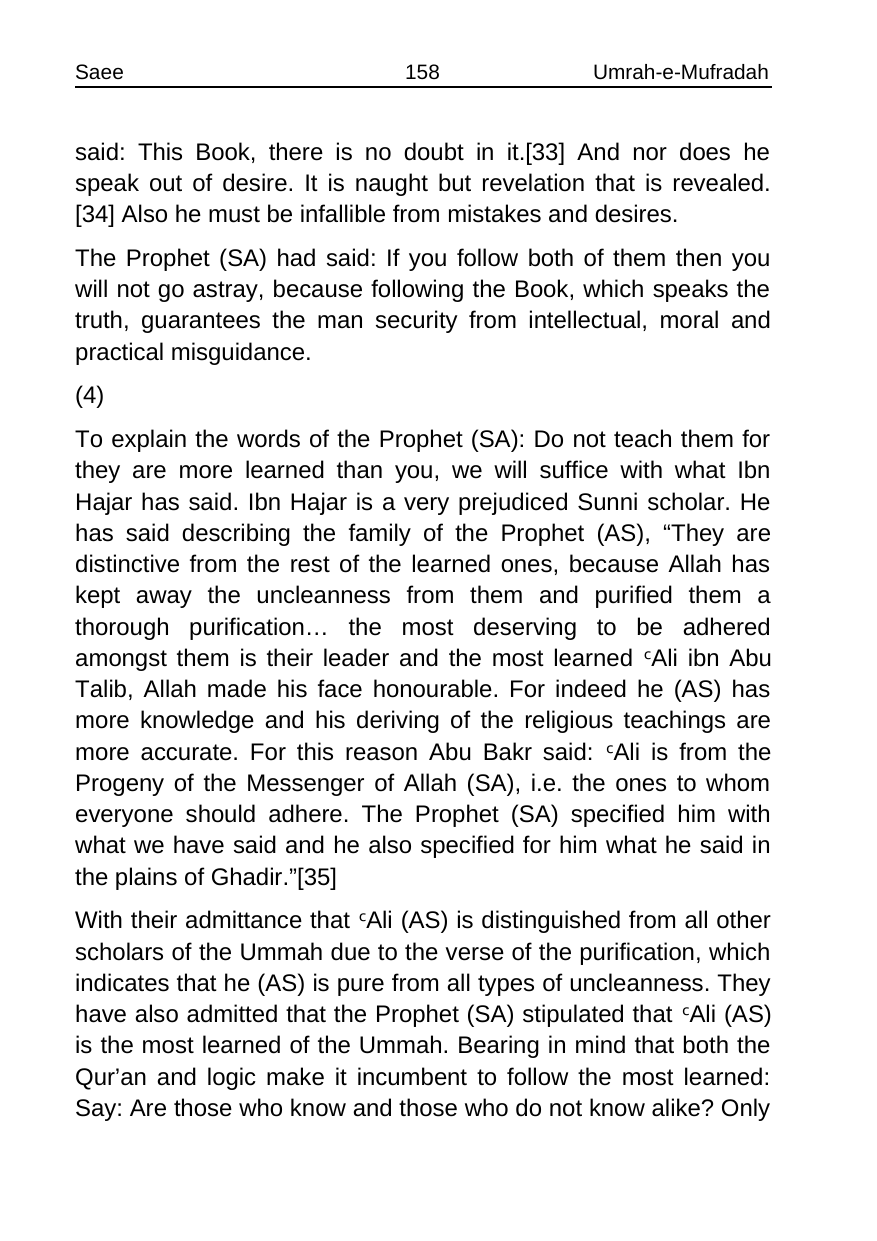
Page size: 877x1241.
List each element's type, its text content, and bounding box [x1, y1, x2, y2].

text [75, 904, 772, 1122]
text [75, 135, 772, 229]
text (4) [75, 379, 772, 410]
text To explain the words of the Prophet (SA): Do not teach them for they are more learned than you, we will suffice with what Ibn Hajar has said. Ibn Hajar is a very prejudiced Sunni scholar. He has said describing the family of the Prophet (AS), “They are distinctive from the rest of the learned ones, because Allah has kept away the uncleanness from them and purified them a thorough purification… the most deserving to be adhered amongst them is their leader and the most learned ᶜAli ibn Abu Talib, Allah made his face honourable. For indeed he (AS) has more knowledge and his deriving of the religious teachings are more accurate. For this reason Abu Bakr said: ᶜAli is from the Progeny of the Messenger of Allah (SA), i.e. the ones to whom everyone should adhere. The Prophet (SA) specified him with what we have said and he also specified for him what he said in the plains of Ghadir.”[35] [75, 422, 772, 891]
text The Prophet (SA) had said: If you follow both of them then you will not go astray, because following the Book, which speaks the truth, guarantees the man security from intellectual, moral and practical misguidance. [75, 241, 772, 366]
